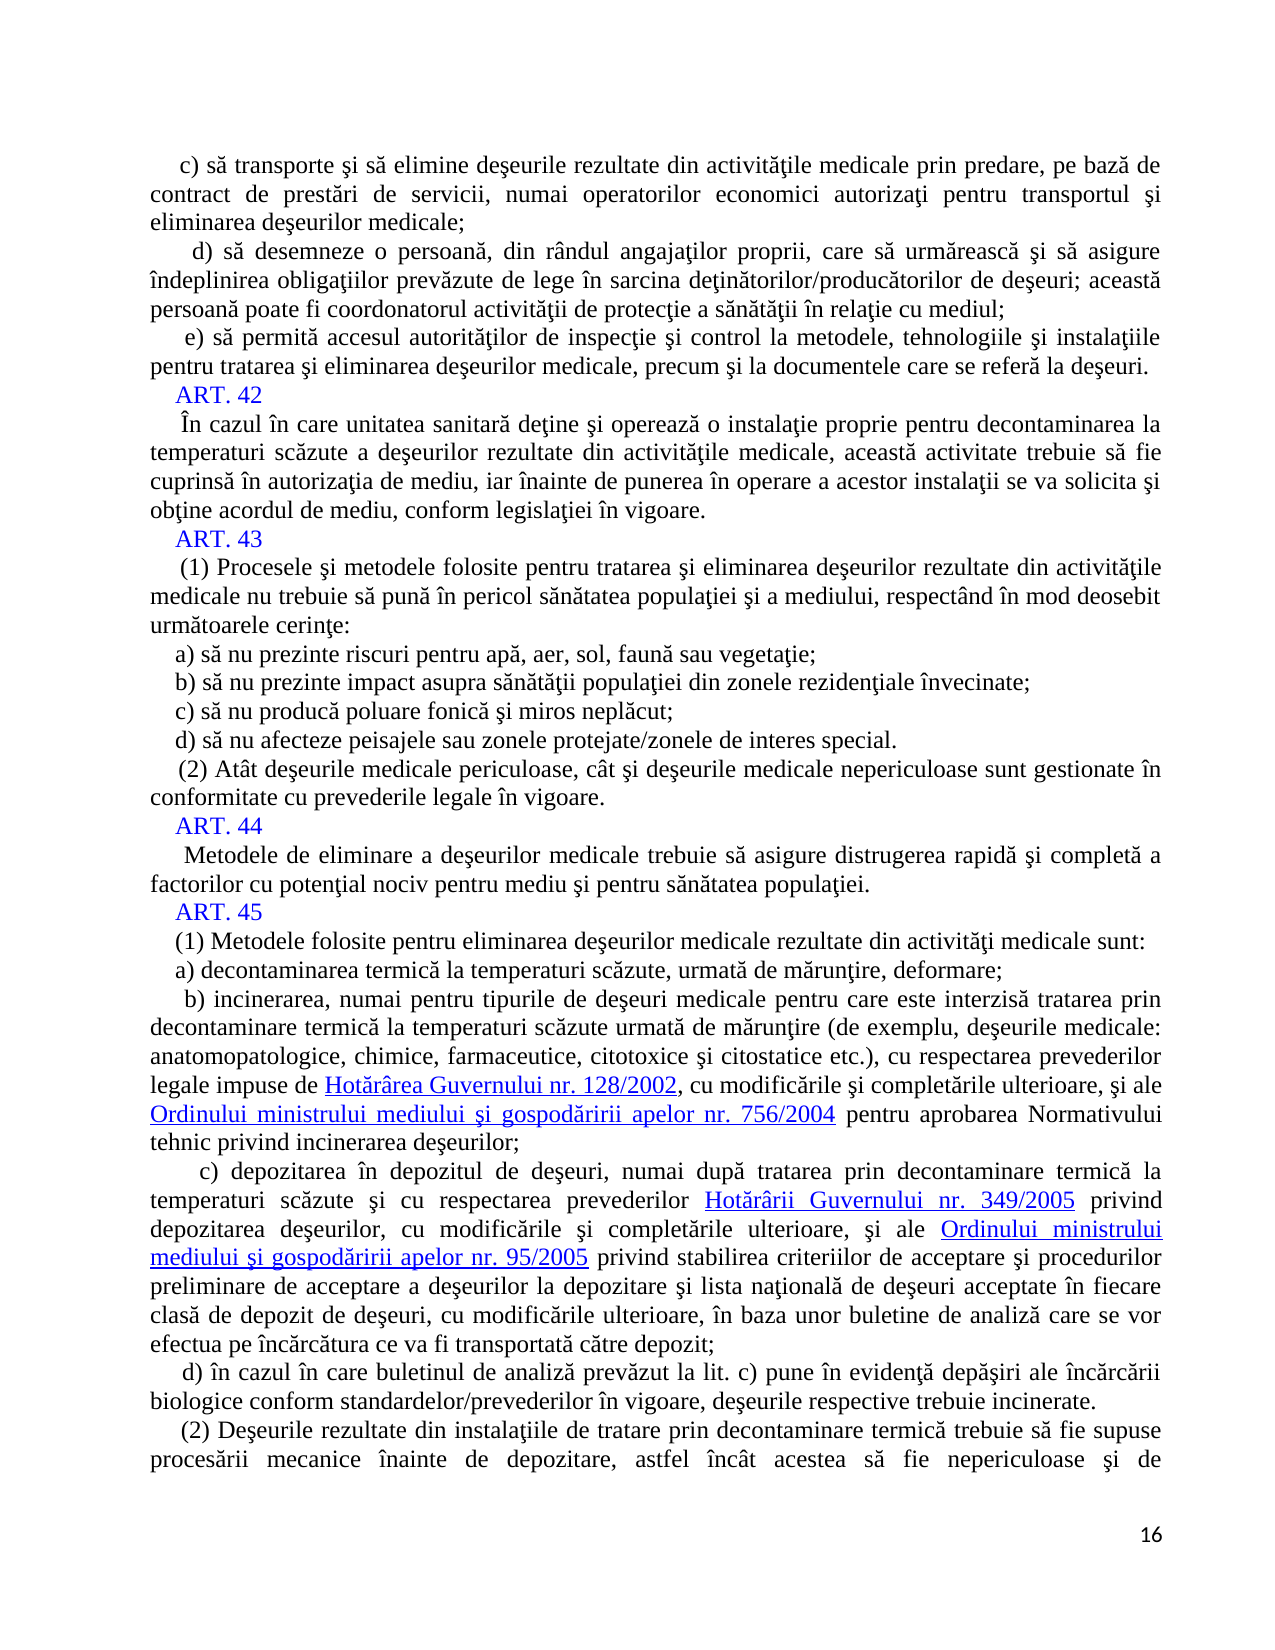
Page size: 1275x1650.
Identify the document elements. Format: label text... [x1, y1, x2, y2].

text a) să nu prezinte riscuri pentru apă, aer, sol, faună sau vegetaţie; [150, 639, 1162, 667]
text b) incinerarea, numai pentru tipurile de deşeuri medicale pentru care este interzisă tratarea prin decontaminare termică la temperaturi scăzute urmată de mărunţire (de exemplu, deşeurile medicale: anatomopatologice, chimice, farmaceutice, citotoxice şi citostatice etc.), cu respectarea prevederilor legale impuse de <LLNK 12002 128 20 301 0 33>Hotărârea Guvernului nr. 128/2002, cu modificările şi completările ulterioare, şi ale <LLNK 12004 756 50EU01 0 66>Ordinului ministrului mediului şi gospodăririi apelor nr. 756/2004 pentru aprobarea Normativului tehnic privind incinerarea deşeurilor; [150, 984, 1162, 1156]
text d) să desemneze o persoană, din rândul angajaţilor proprii, care să urmărească şi să asigure îndeplinirea obligaţiilor prevăzute de lege în sarcina deţinătorilor/producătorilor de deşeuri; această persoană poate fi coordonatorul activităţii de protecţie a sănătăţii în relaţie cu mediul; [150, 236, 1162, 322]
text ART. 42 [150, 380, 1162, 409]
text d) în cazul în care buletinul de analiză prevăzut la lit. c) pune în evidenţă depăşiri ale încărcării biologice conform standardelor/prevederilor în vigoare, deşeurile respective trebuie incinerate. [150, 1357, 1162, 1415]
text ART. 43 [150, 524, 1162, 552]
text Metodele de eliminare a deşeurilor medicale trebuie să asigure distrugerea rapidă şi completă a factorilor cu potenţial nociv pentru mediu şi pentru sănătatea populaţiei. [150, 840, 1162, 897]
text ART. 44 [150, 811, 1162, 840]
text a) decontaminarea termică la temperaturi scăzute, urmată de mărunţire, deformare; [150, 955, 1162, 984]
text d) să nu afecteze peisajele sau zonele protejate/zonele de interes special. [150, 725, 1162, 754]
text (2) Atât deşeurile medicale periculoase, cât şi deşeurile medicale nepericuloase sunt gestionate în conformitate cu prevederile legale în vigoare. [150, 754, 1162, 811]
text ART. 45 [150, 897, 1162, 926]
text e) să permită accesul autorităţilor de inspecţie şi control la metodele, tehnologiile şi instalaţiile pentru tratarea şi eliminarea deşeurilor medicale, precum şi la documentele care se referă la deşeuri. [150, 322, 1162, 380]
text b) să nu prezinte impact asupra sănătăţii populaţiei din zonele rezidenţiale învecinate; [150, 667, 1162, 696]
text c) depozitarea în depozitul de deşeuri, numai după tratarea prin decontaminare termică la temperaturi scăzute şi cu respectarea prevederilor <LLNK 12005 349 20 301 0 33>Hotărârii Guvernului nr. 349/2005 privind depozitarea deşeurilor, cu modificările şi completările ulterioare, şi ale <LLNK 12005 95 50EU01 0 65>Ordinului ministrului mediului şi gospodăririi apelor nr. 95/2005 privind stabilirea criteriilor de acceptare şi procedurilor preliminare de acceptare a deşeurilor la depozitare şi lista naţională de deşeuri acceptate în fiecare clasă de depozit de deşeuri, cu modificările ulterioare, în baza unor buletine de analiză care se vor efectua pe încărcătura ce va fi transportată către depozit; [150, 1156, 1162, 1357]
text (1) Metodele folosite pentru eliminarea deşeurilor medicale rezultate din activităţi medicale sunt: [150, 926, 1162, 955]
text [150, 1415, 1162, 1472]
text (1) Procesele şi metodele folosite pentru tratarea şi eliminarea deşeurilor rezultate din activităţile medicale nu trebuie să pună în pericol sănătatea populaţiei şi a mediului, respectând în mod deosebit următoarele cerinţe: [150, 552, 1162, 639]
text În cazul în care unitatea sanitară deţine şi operează o instalaţie proprie pentru decontaminarea la temperaturi scăzute a deşeurilor rezultate din activităţile medicale, această activitate trebuie să fie cuprinsă în autorizaţia de mediu, iar înainte de punerea în operare a acestor instalaţii se va solicita şi obţine acordul de mediu, conform legislaţiei în vigoare. [150, 409, 1162, 524]
text c) să nu producă poluare fonică şi miros neplăcut; [150, 696, 1162, 725]
text c) să transporte şi să elimine deşeurile rezultate din activităţile medicale prin predare, pe bază de contract de prestări de servicii, numai operatorilor economici autorizaţi pentru transportul şi eliminarea deşeurilor medicale; [150, 150, 1162, 236]
